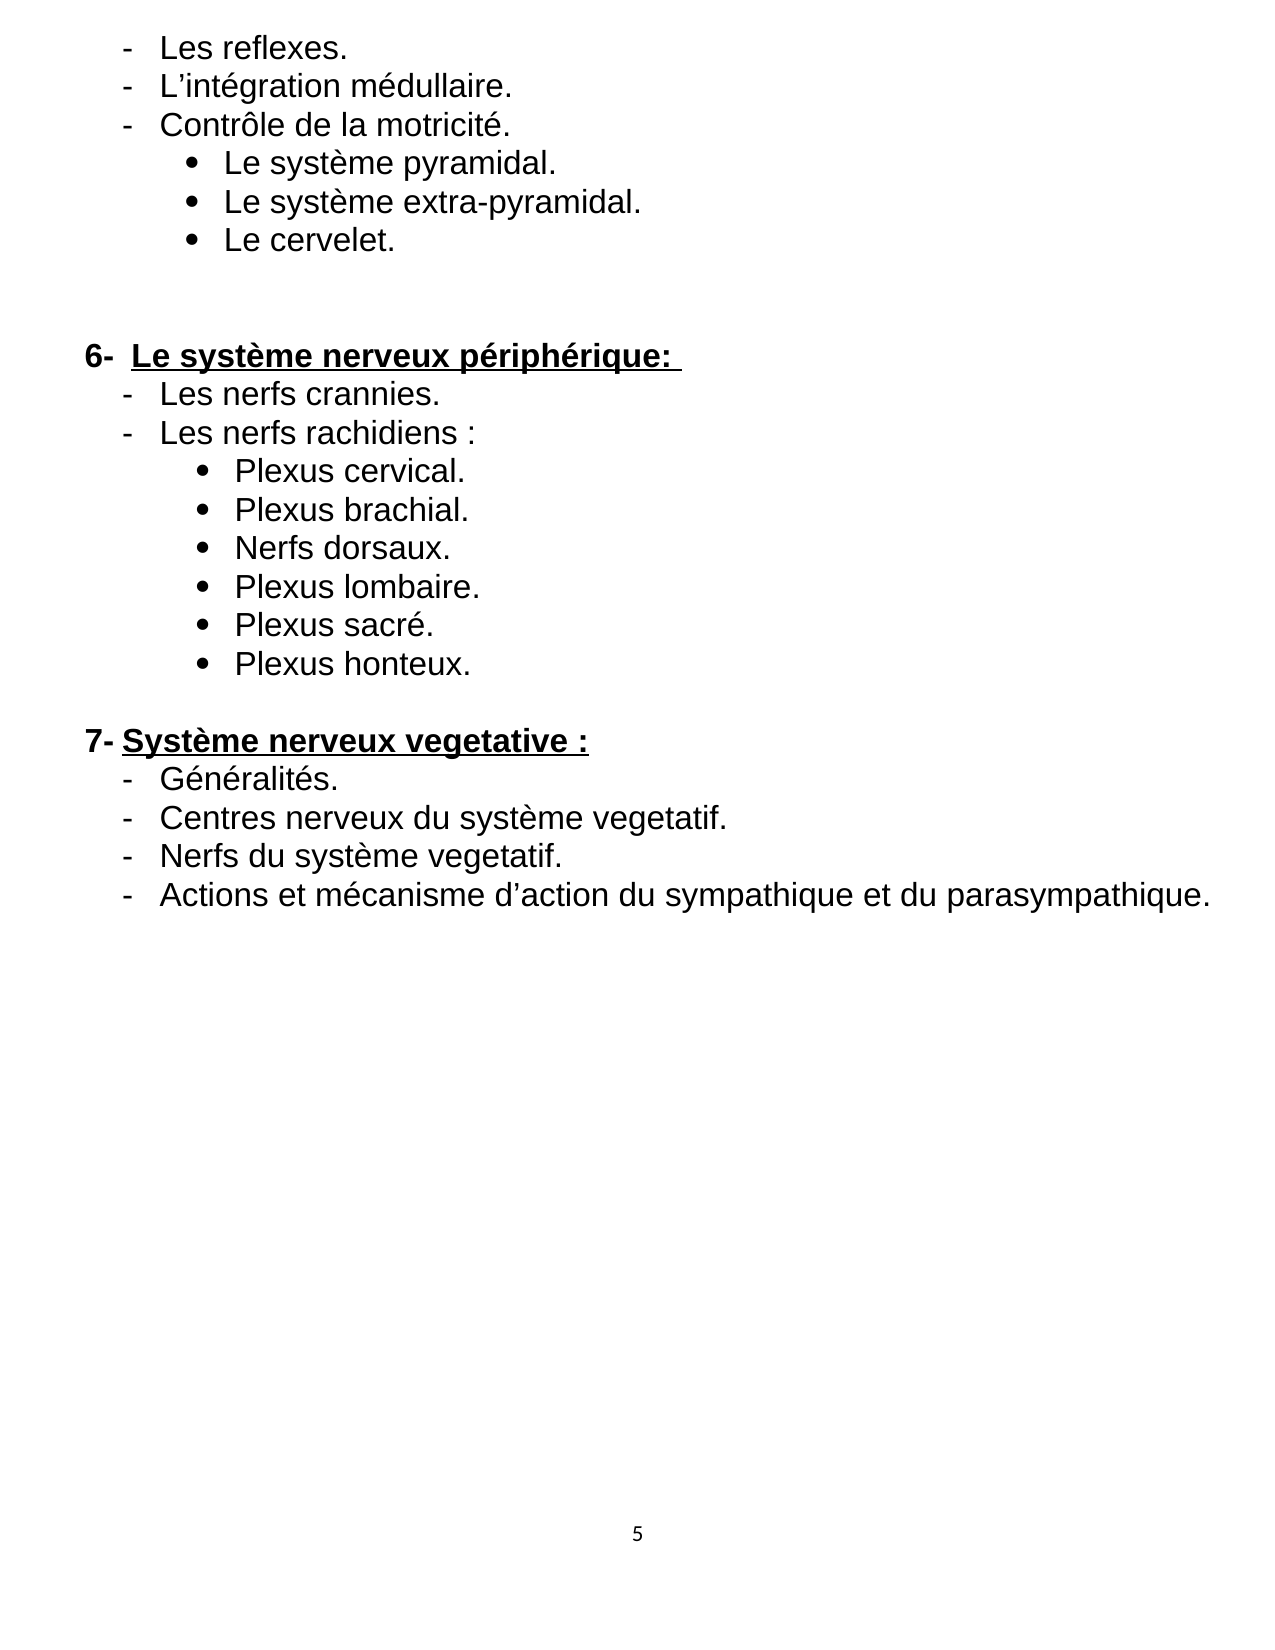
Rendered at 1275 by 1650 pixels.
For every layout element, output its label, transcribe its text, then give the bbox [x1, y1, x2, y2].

list Plexus sacré. [197, 605, 1228, 644]
list Généralités. [122, 759, 1228, 798]
list Centres nerveux du système vegetatif. [122, 798, 1228, 836]
list Plexus lombaire. [197, 567, 1228, 605]
list Système nerveux vegetative : [84, 721, 1228, 759]
list Le cervelet. [186, 221, 1228, 259]
list Plexus brachial. [197, 490, 1228, 528]
list Plexus cervical. [197, 451, 1228, 490]
list Nerfs du système vegetatif. [122, 836, 1228, 875]
list Le système extra-pyramidal. [186, 182, 1228, 221]
list Plexus honteux. [197, 644, 1228, 682]
list L’intégration médullaire. [122, 67, 1228, 105]
list Le système pyramidal. [186, 143, 1228, 182]
list Le système nerveux périphérique: [84, 336, 1228, 374]
list Les nerfs crannies. [122, 374, 1228, 413]
list Les nerfs rachidiens : [122, 413, 1228, 451]
list Actions et mécanisme d’action du sympathique et du parasympathique. [122, 875, 1228, 913]
list Nerfs dorsaux. [197, 528, 1228, 567]
list Les reflexes. [122, 28, 1228, 67]
list Contrôle de la motricité. [122, 105, 1228, 143]
